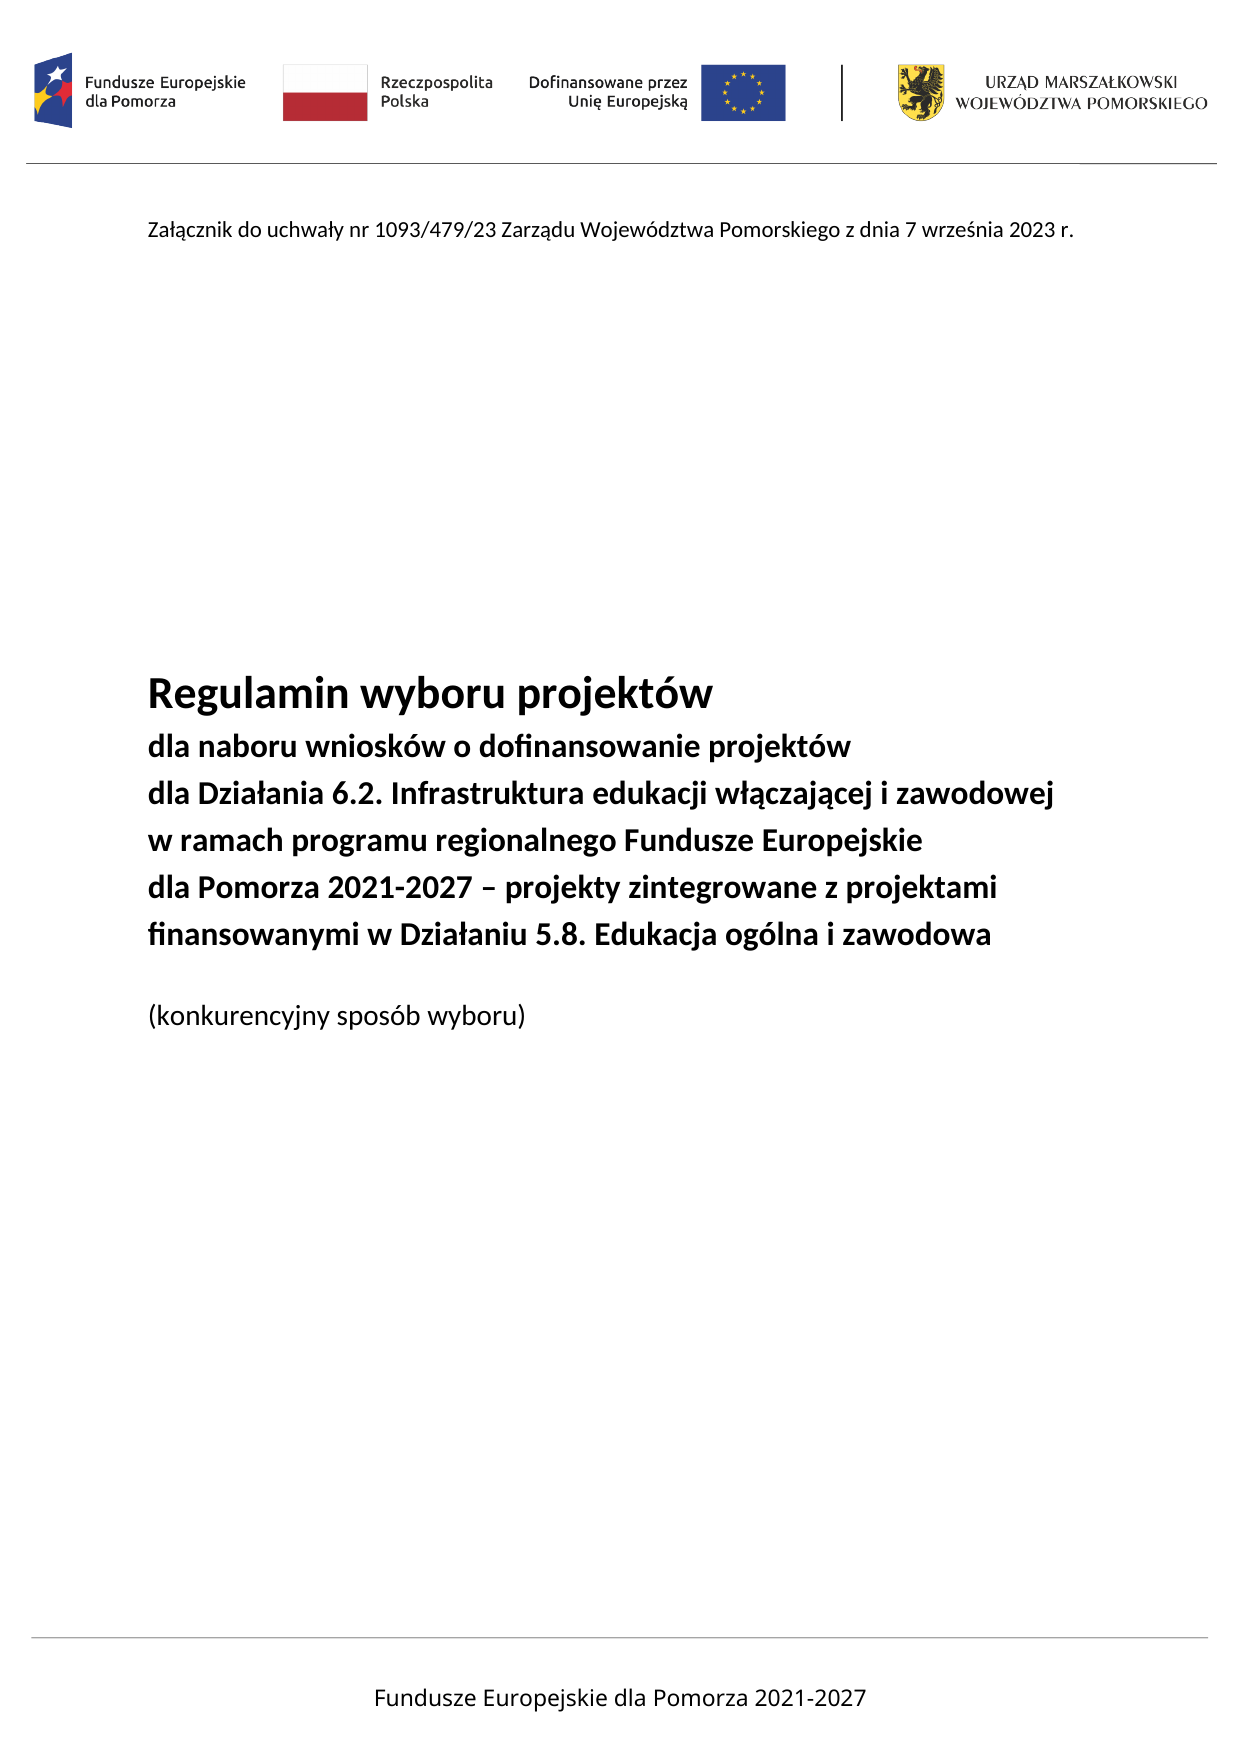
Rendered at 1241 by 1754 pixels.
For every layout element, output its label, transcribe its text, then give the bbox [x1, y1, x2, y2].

text Załącznik do uchwały nr 1093/479/23 Zarządu Województwa Pomorskiego z dnia 7 września 2023 r. [148, 215, 1092, 243]
text (konkurencyjny sposób wyboru) [148, 997, 1092, 1032]
subtitle Regulamin wyboru projektów dla naboru wniosków o dofinansowanie projektów dla Działania 6.2. Infrastruktura edukacji włączającej i zawodowej w ramach programu regionalnego Fundusze Europejskie dla Pomorza 2021-2027 – projekty zintegrowane z projektami finansowanymi w Działaniu 5.8. Edukacja ogólna i zawodowa [148, 663, 1092, 953]
picture [15, 33, 1226, 147]
